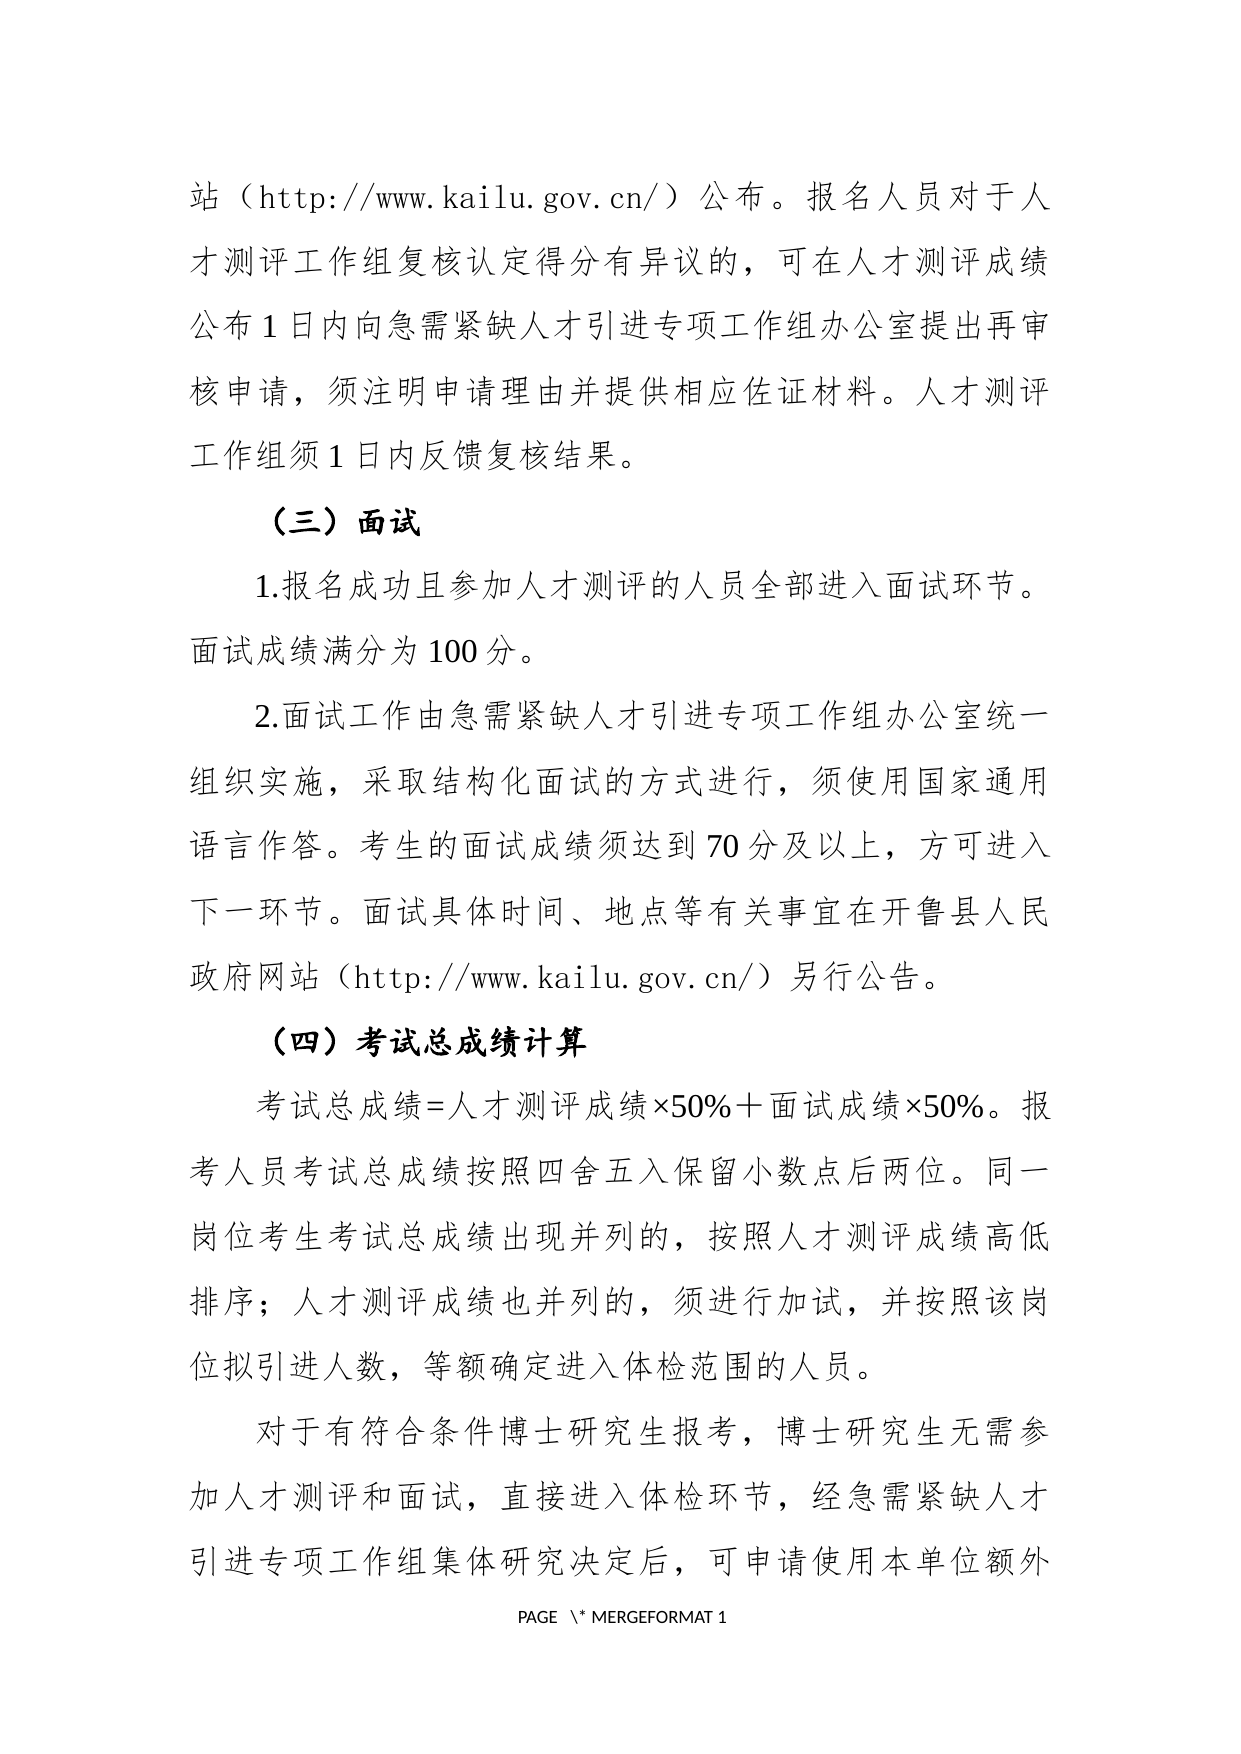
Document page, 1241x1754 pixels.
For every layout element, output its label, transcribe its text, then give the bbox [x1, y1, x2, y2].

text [187, 162, 1053, 487]
text 考试总成绩=人才测评成绩×50%＋面试成绩×50%。报考人员考试总成绩按照四舍五入保留小数点后两位。同一岗位考生考试总成绩出现并列的，按照人才测评成绩高低排序；人才测评成绩也并列的，须进行加试，并按照该岗位拟引进人数，等额确定进入体检范围的人员。 [187, 1072, 1053, 1397]
list （四）考试总成绩计算 [187, 1007, 1053, 1072]
text 2.面试工作由急需紧缺人才引进专项工作组办公室统一组织实施，采取结构化面试的方式进行，须使用国家通用语言作答。考生的面试成绩须达到70分及以上，方可进入下一环节。面试具体时间、地点等有关事宜在开鲁县人民政府网站（http://www.kailu.gov.cn/）另行公告。 [187, 682, 1053, 1007]
text 1.报名成功且参加人才测评的人员全部进入面试环节。面试成绩满分为100分。 [187, 552, 1053, 682]
list （三）面试 [187, 487, 1053, 552]
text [187, 1397, 1053, 1592]
